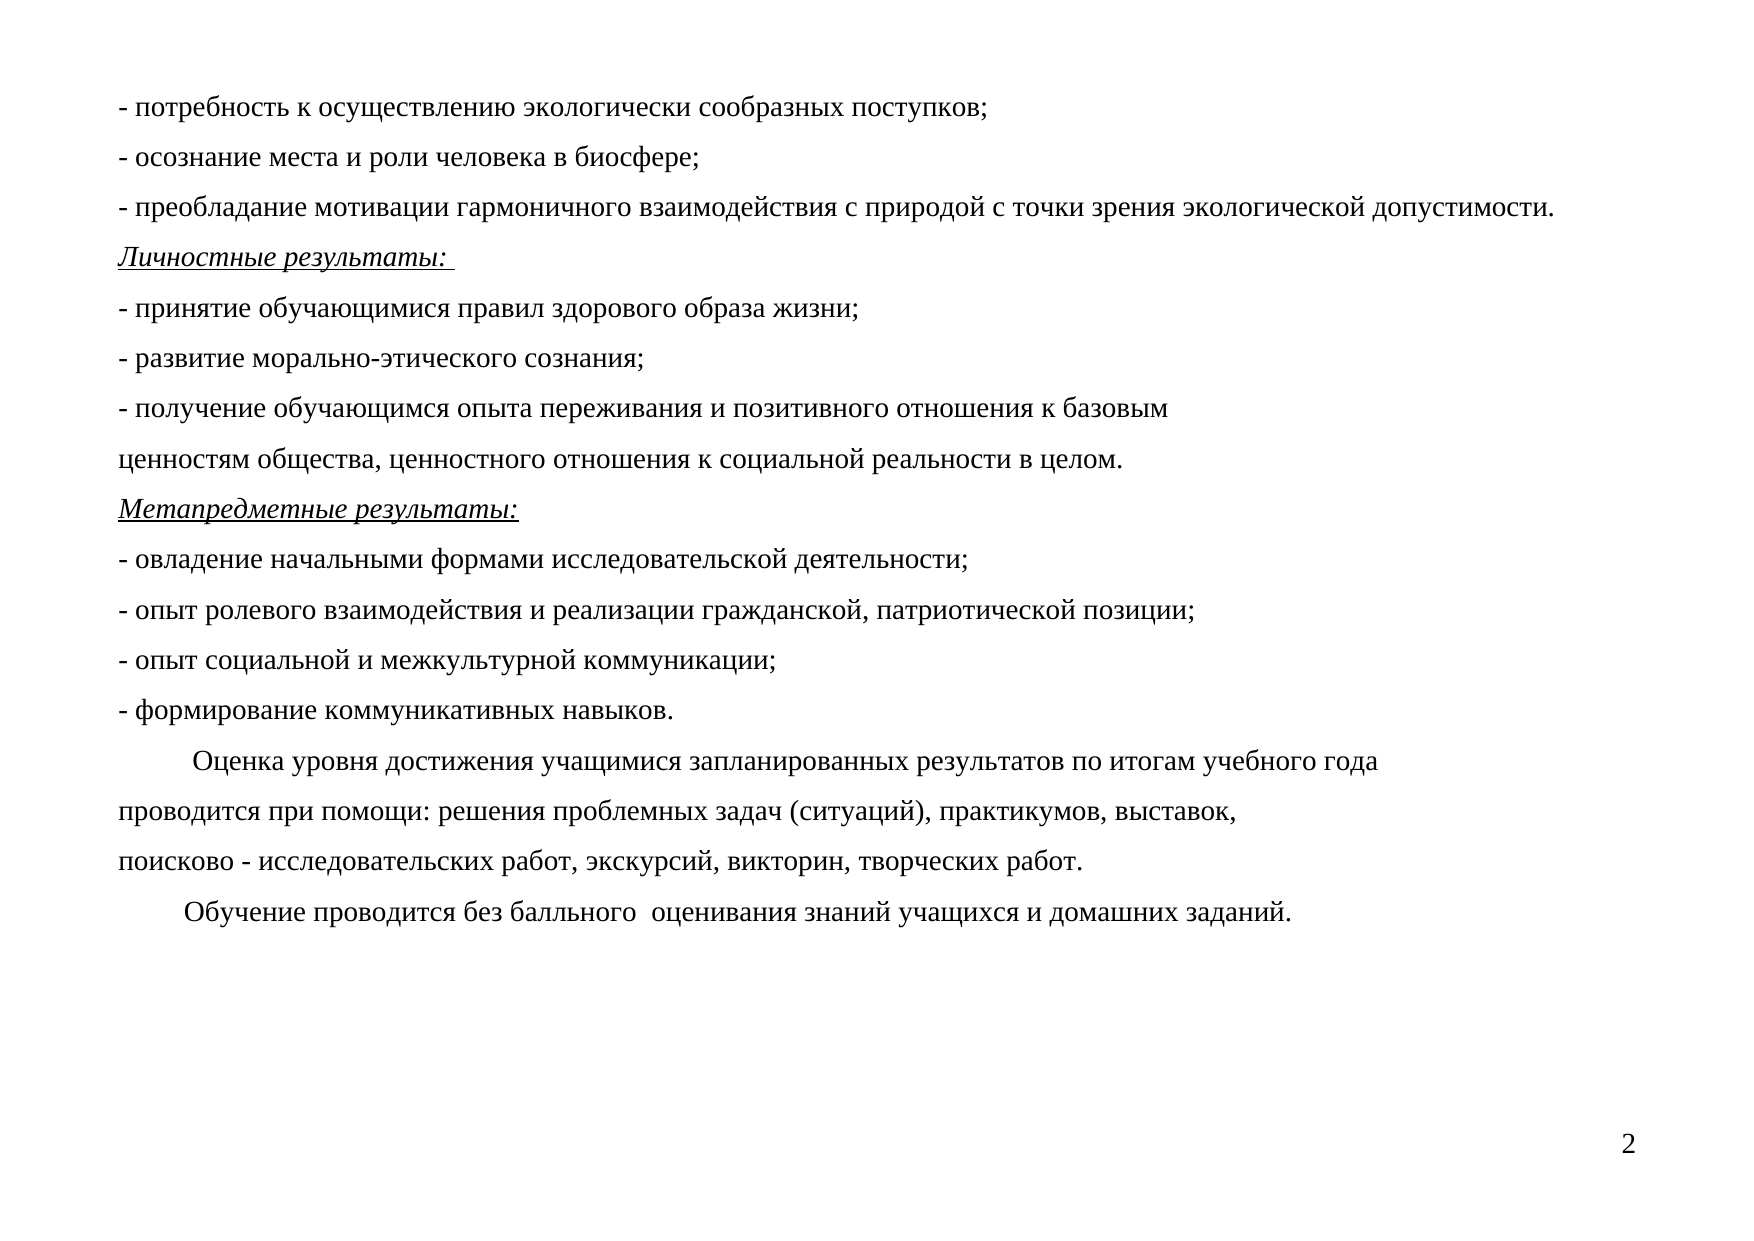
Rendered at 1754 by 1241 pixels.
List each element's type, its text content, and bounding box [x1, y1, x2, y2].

text - получение обучающимся опыта переживания и позитивного отношения к базовым [118, 391, 1636, 424]
text - принятие обучающимися правил здорового образа жизни; [118, 290, 1636, 323]
text - опыт ролевого взаимодействия и реализации гражданской, патриотической позиции; [118, 592, 1636, 625]
text ценностям общества, ценностного отношения к социальной реальности в целом. [118, 441, 1636, 474]
list Оценка уровня достижения учащимися запланированных результатов по итогам учебного года [118, 743, 1636, 776]
text - развитие морально-этического сознания; [118, 340, 1636, 374]
text Метапредметные результаты: [118, 491, 1636, 525]
text - потребность к осуществлению экологически сообразных поступков; [118, 89, 1636, 122]
text - осознание места и роли человека в биосфере; [118, 139, 1636, 172]
text - формирование коммуникативных навыков. [118, 692, 1636, 726]
text Личностные результаты: [118, 239, 1636, 273]
text - преобладание мотивации гармоничного взаимодействия с природой с точки зрения экологической допустимости. [118, 189, 1636, 223]
text поисково - исследовательских работ, экскурсий, викторин, творческих работ. [118, 843, 1636, 877]
text - опыт социальной и межкультурной коммуникации; [118, 642, 1636, 676]
text Обучение проводится без балльного оценивания знаний учащихся и домашних заданий. [118, 894, 1636, 927]
text - овладение начальными формами исследовательской деятельности; [118, 541, 1636, 575]
text проводится при помощи: решения проблемных задач (ситуаций), практикумов, выставок, [118, 793, 1636, 827]
